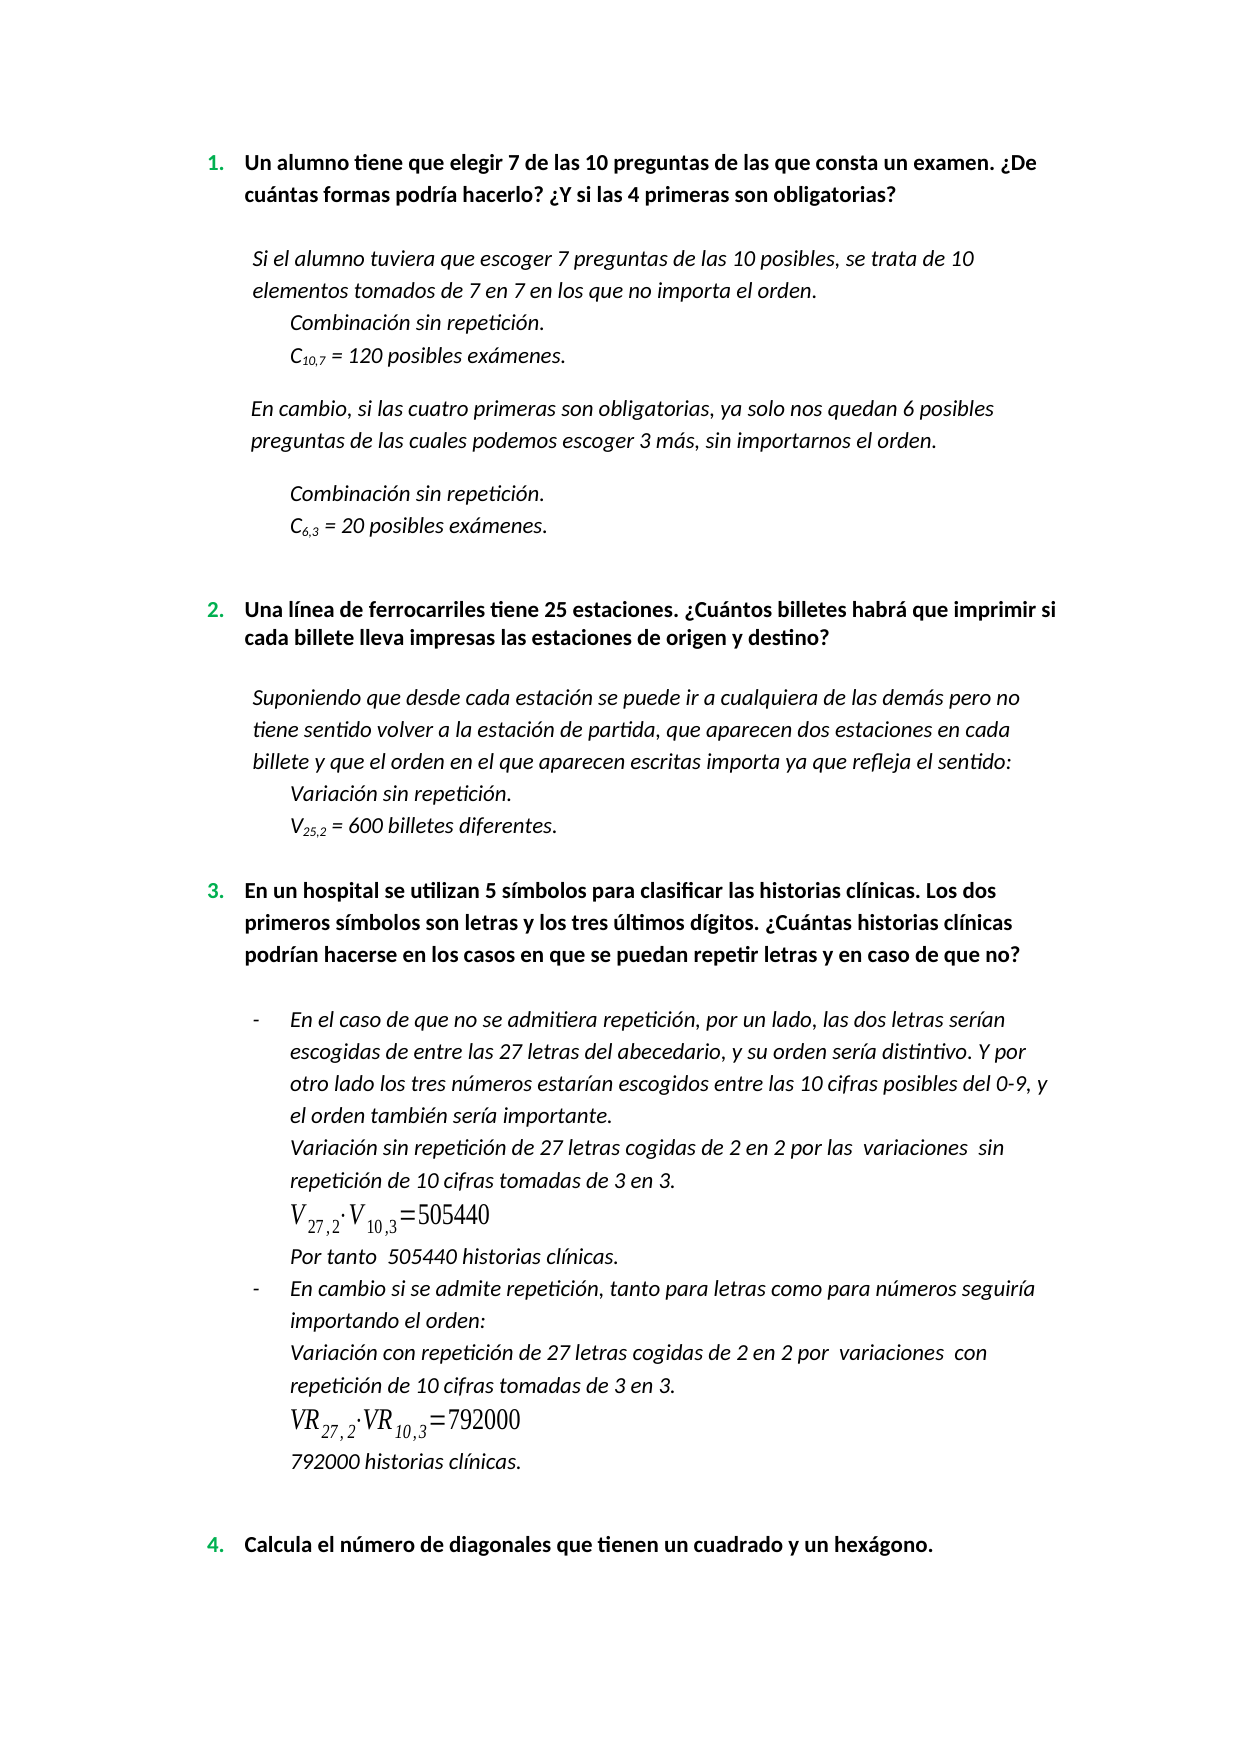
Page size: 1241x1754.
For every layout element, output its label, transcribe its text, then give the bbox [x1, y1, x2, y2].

list Suponiendo que desde cada estación se puede ir a cualquiera de las demás pero no tiene sentido volver a la estación de partida, que aparecen dos estaciones en cada billete y que el orden en el que aparecen escritas importa ya que refleja el sentido: [252, 683, 1063, 775]
list Variación sin repetición. [290, 779, 1063, 807]
list En el caso de que no se admitiera repetición, por un lado, las dos letras serían escogidas de entre las 27 letras del abecedario, y su orden sería distintivo. Y por otro lado los tres números estarían escogidos entre las 10 cifras posibles del 0-9, y el orden también sería importante. [252, 1005, 1063, 1129]
list En un hospital se utilizan 5 símbolos para clasificar las historias clínicas. Los dos primeros símbolos son letras y los tres últimos dígitos. ¿Cuántas historias clínicas podrían hacerse en los casos en que se puedan repetir letras y en caso de que no? [207, 876, 1063, 968]
list Calcula el número de diagonales que tienen un cuadrado y un hexágono. [207, 1531, 1063, 1558]
list Si el alumno tuviera que escoger 7 preguntas de las 10 posibles, se trata de 10 elementos tomados de 7 en 7 en los que no importa el orden. [252, 244, 1063, 304]
list Un alumno tiene que elegir 7 de las 10 preguntas de las que consta un examen. ¿De cuántas formas podría hacerlo? ¿Y si las 4 primeras son obligatorias? [207, 148, 1063, 208]
list Variación sin repetición de 27 letras cogidas de 2 en 2 por las variaciones sin repetición de 10 cifras tomadas de 3 en 3. [290, 1133, 1063, 1194]
list V25,2 = 600 billetes diferentes. [290, 812, 1063, 840]
list Por tanto 505440 historias clínicas. [290, 1242, 1063, 1270]
list Una línea de ferrocarriles tiene 25 estaciones. ¿Cuántos billetes habrá que imprimir si cada billete lleva impresas las estaciones de origen y destino? [207, 595, 1063, 651]
list C6,3 = 20 posibles exámenes. [290, 511, 1063, 539]
list C10,7 = 120 posibles exámenes. [290, 341, 1063, 369]
list Variación con repetición de 27 letras cogidas de 2 en 2 por variaciones con repetición de 10 cifras tomadas de 3 en 3. [290, 1338, 1063, 1399]
text En cambio, si las cuatro primeras son obligatorias, ya solo nos quedan 6 posibles preguntas de las cuales podemos escoger 3 más, sin importarnos el orden. [251, 394, 1063, 454]
list Combinación sin repetición. [290, 308, 1063, 337]
list 792000 historias clínicas. [290, 1447, 1063, 1475]
list Combinación sin repetición. [290, 479, 1063, 507]
list En cambio si se admite repetición, tanto para letras como para números seguiría importando el orden: [252, 1274, 1063, 1334]
